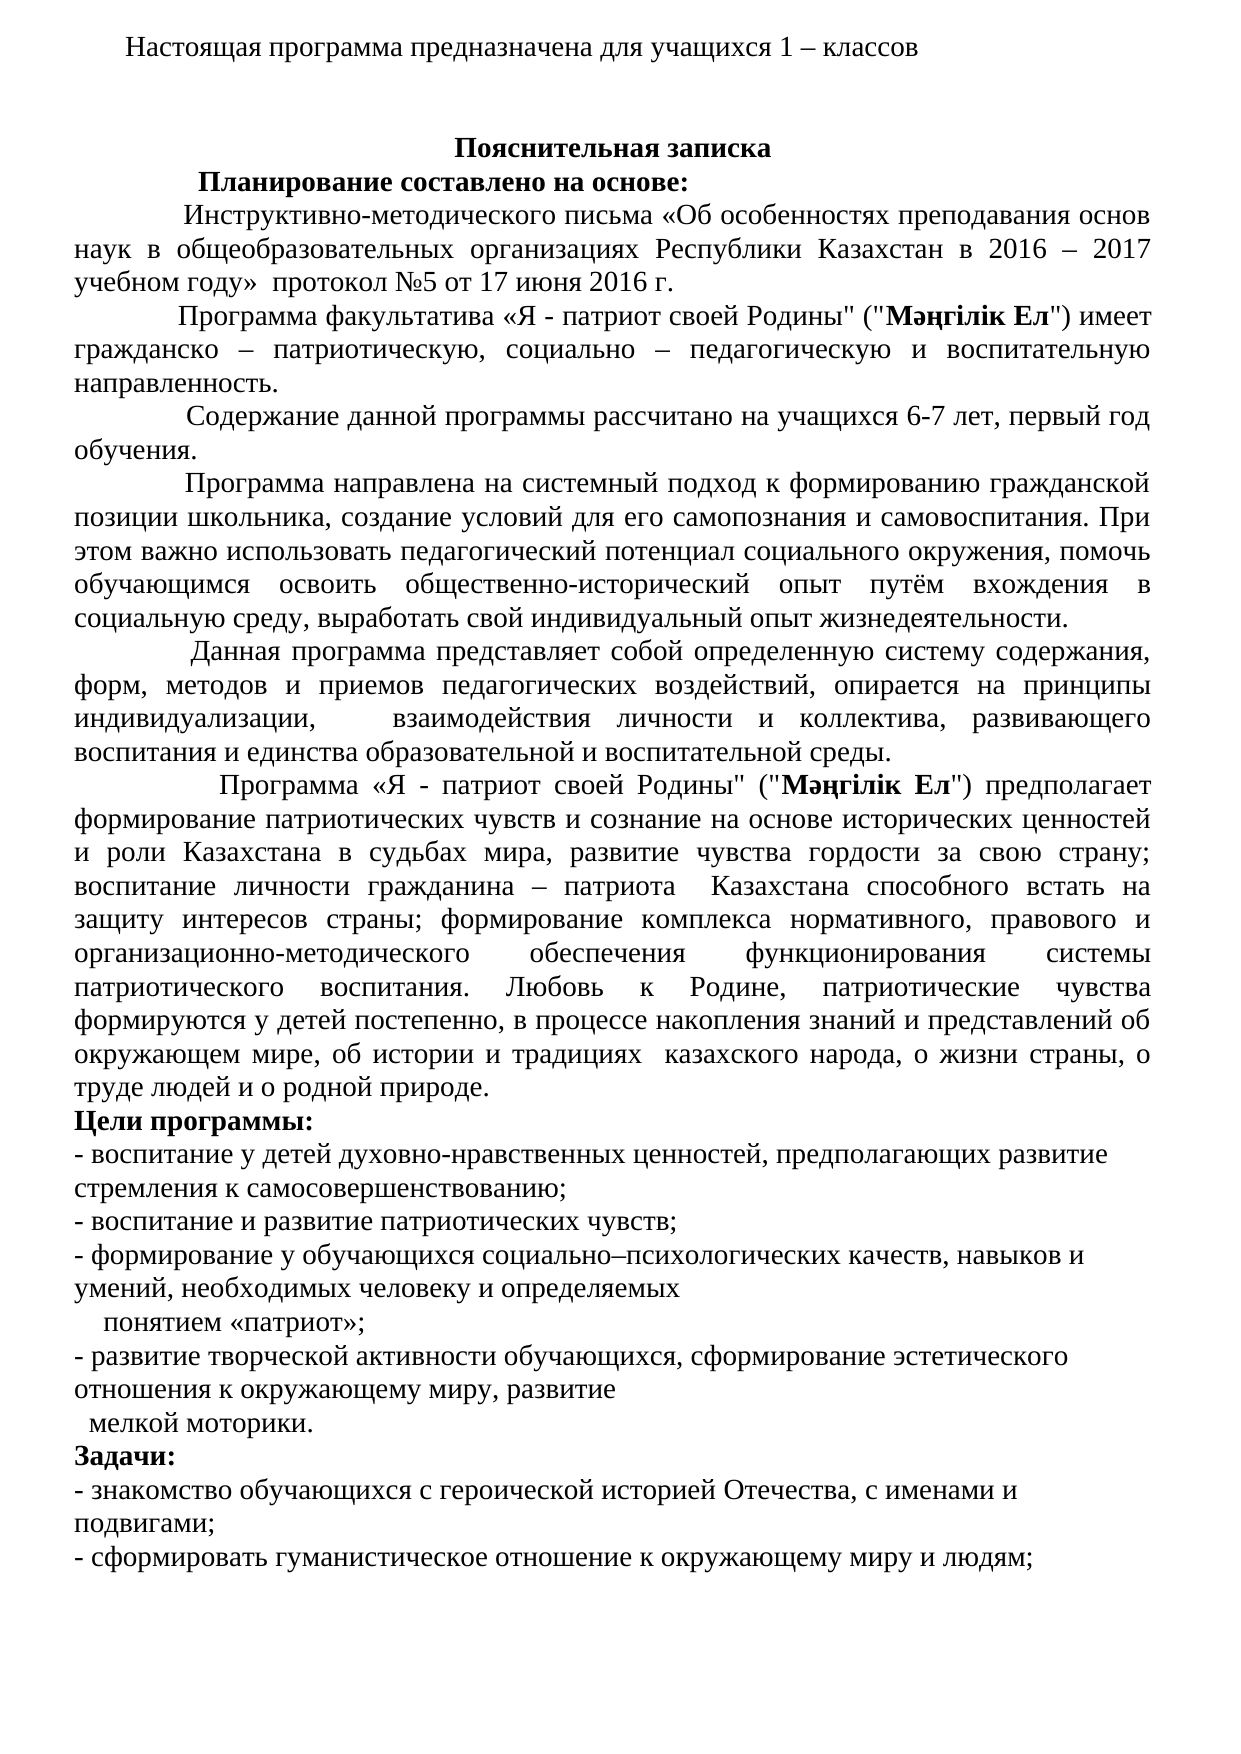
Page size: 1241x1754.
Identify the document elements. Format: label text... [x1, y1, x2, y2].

text мелкой моторики. [74, 1405, 1152, 1438]
text Программа «Я - патриот своей Родины" ("Мәңгілік Ел") предполагает формирование патриотических чувств и сознание на основе исторических ценностей и роли Казахстана в судьбах мира, развитие чувства гордости за свою страну; воспитание личности гражданина – патриота Казахстана способного встать на защиту интересов страны; формирование комплекса нормативного, правового и организационно-методического обеспечения функционирования системы патриотического воспитания. Любовь к Родине, патриотические чувства формируются у детей постепенно, в процессе накопления знаний и представлений об окружающем мире, об истории и традициях казахского народа, о жизни страны, о труде людей и о родной природе. [74, 767, 1152, 1103]
text Планирование составлено на основе: [74, 164, 1152, 197]
text Настоящая программа предназначена для учащихся 1 – классов [74, 29, 1152, 63]
text Данная программа представляет собой определенную систему содержания, форм, методов и приемов педагогических воздействий, опирается на принципы индивидуализации, взаимодействия личности и коллектива, развивающего воспитания и единства образовательной и воспитательной среды. [74, 633, 1152, 767]
text - воспитание у детей духовно-нравственных ценностей, предполагающих развитие стремления к самосовершенствованию; [74, 1136, 1152, 1203]
text Пояснительная записка [74, 130, 1152, 164]
text - знакомство обучающихся с героической историей Отечества, с именами и подвигами; [74, 1472, 1152, 1539]
text - воспитание и развитие патриотических чувств; [74, 1203, 1152, 1237]
text Задачи: [74, 1438, 1152, 1472]
text Содержание данной программы рассчитано на учащихся 6-7 лет, первый год обучения. [74, 398, 1152, 466]
text - развитие творческой активности обучающихся, сформирование эстетического отношения к окружающему миру, развитие [74, 1338, 1152, 1405]
text - сформировать гуманистическое отношение к окружающему миру и людям; [74, 1539, 1152, 1572]
text - формирование у обучающихся социально–психологических качеств, навыков и умений, необходимых человеку и определяемых [74, 1237, 1152, 1304]
text Инструктивно-методического письма «Об особенностях преподавания основ наук в общеобразовательных организациях Республики Казахстан в 2016 – 2017 учебном году» протокол №5 от 17 июня 2016 г. [74, 197, 1152, 298]
text Программа факультатива «Я - патриот своей Родины" ("Мәңгілік Ел") имеет гражданско – патриотическую, социально – педагогическую и воспитательную направленность. [74, 298, 1152, 398]
text Программа направлена на системный подход к формированию гражданской позиции школьника, создание условий для его самопознания и самовоспитания. При этом важно использовать педагогический потенциал социального окружения, помочь обучающимся освоить общественно-исторический опыт путём вхождения в социальную среду, выработать свой индивидуальный опыт жизнедеятельности. [74, 466, 1152, 633]
text Цели программы: [74, 1103, 1152, 1136]
text понятием «патриот»; [74, 1304, 1152, 1338]
